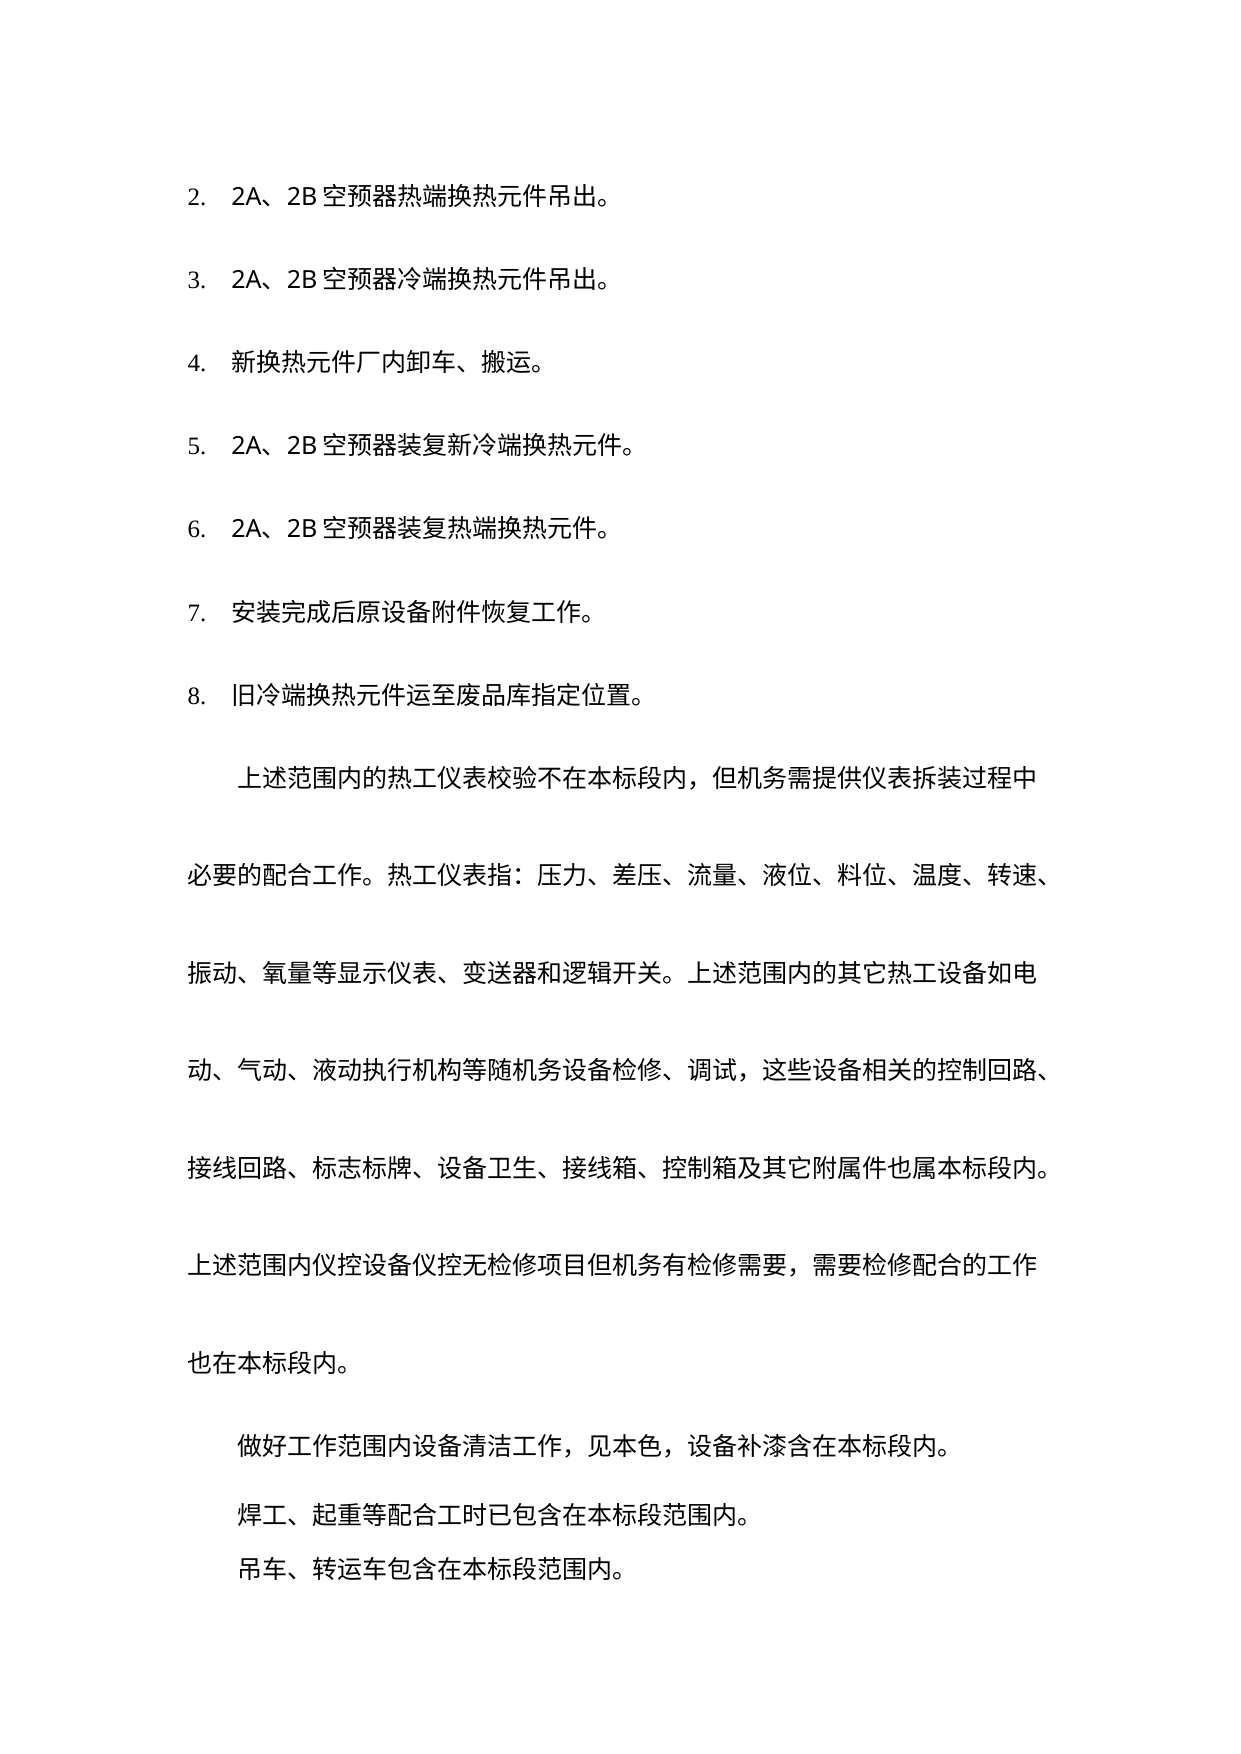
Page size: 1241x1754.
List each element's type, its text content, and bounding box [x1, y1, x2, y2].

list 2A、2B空预器装复新冷端换热元件。 [187, 411, 1053, 476]
list 2A、2B空预器装复热端换热元件。 [187, 494, 1053, 559]
text 上述范围内的热工仪表校验不在本标段内，但机务需提供仪表拆装过程中必要的配合工作。热工仪表指：压力、差压、流量、液位、料位、温度、转速、振动、氧量等显示仪表、变送器和逻辑开关。上述范围内的其它热工设备如电动、气动、液动执行机构等随机务设备检修、调试，这些设备相关的控制回路、接线回路、标志标牌、设备卫生、接线箱、控制箱及其它附属件也属本标段内。上述范围内仪控设备仪控无检修项目但机务有检修需要，需要检修配合的工作也在本标段内。 [187, 744, 1053, 1394]
list 新换热元件厂内卸车、搬运。 [187, 328, 1053, 393]
list 安装完成后原设备附件恢复工作。 [187, 578, 1053, 643]
list 2A、2B空预器热端换热元件吊出。 [187, 162, 1053, 227]
list 旧冷端换热元件运至废品库指定位置。 [187, 661, 1053, 726]
text 吊车、转运车包含在本标段范围内。 [187, 1549, 1053, 1586]
text 焊工、起重等配合工时已包含在本标段范围内。 [187, 1495, 1053, 1531]
text 做好工作范围内设备清洁工作，见本色，设备补漆含在本标段内。 [187, 1412, 1053, 1477]
list 2A、2B空预器冷端换热元件吊出。 [187, 245, 1053, 310]
